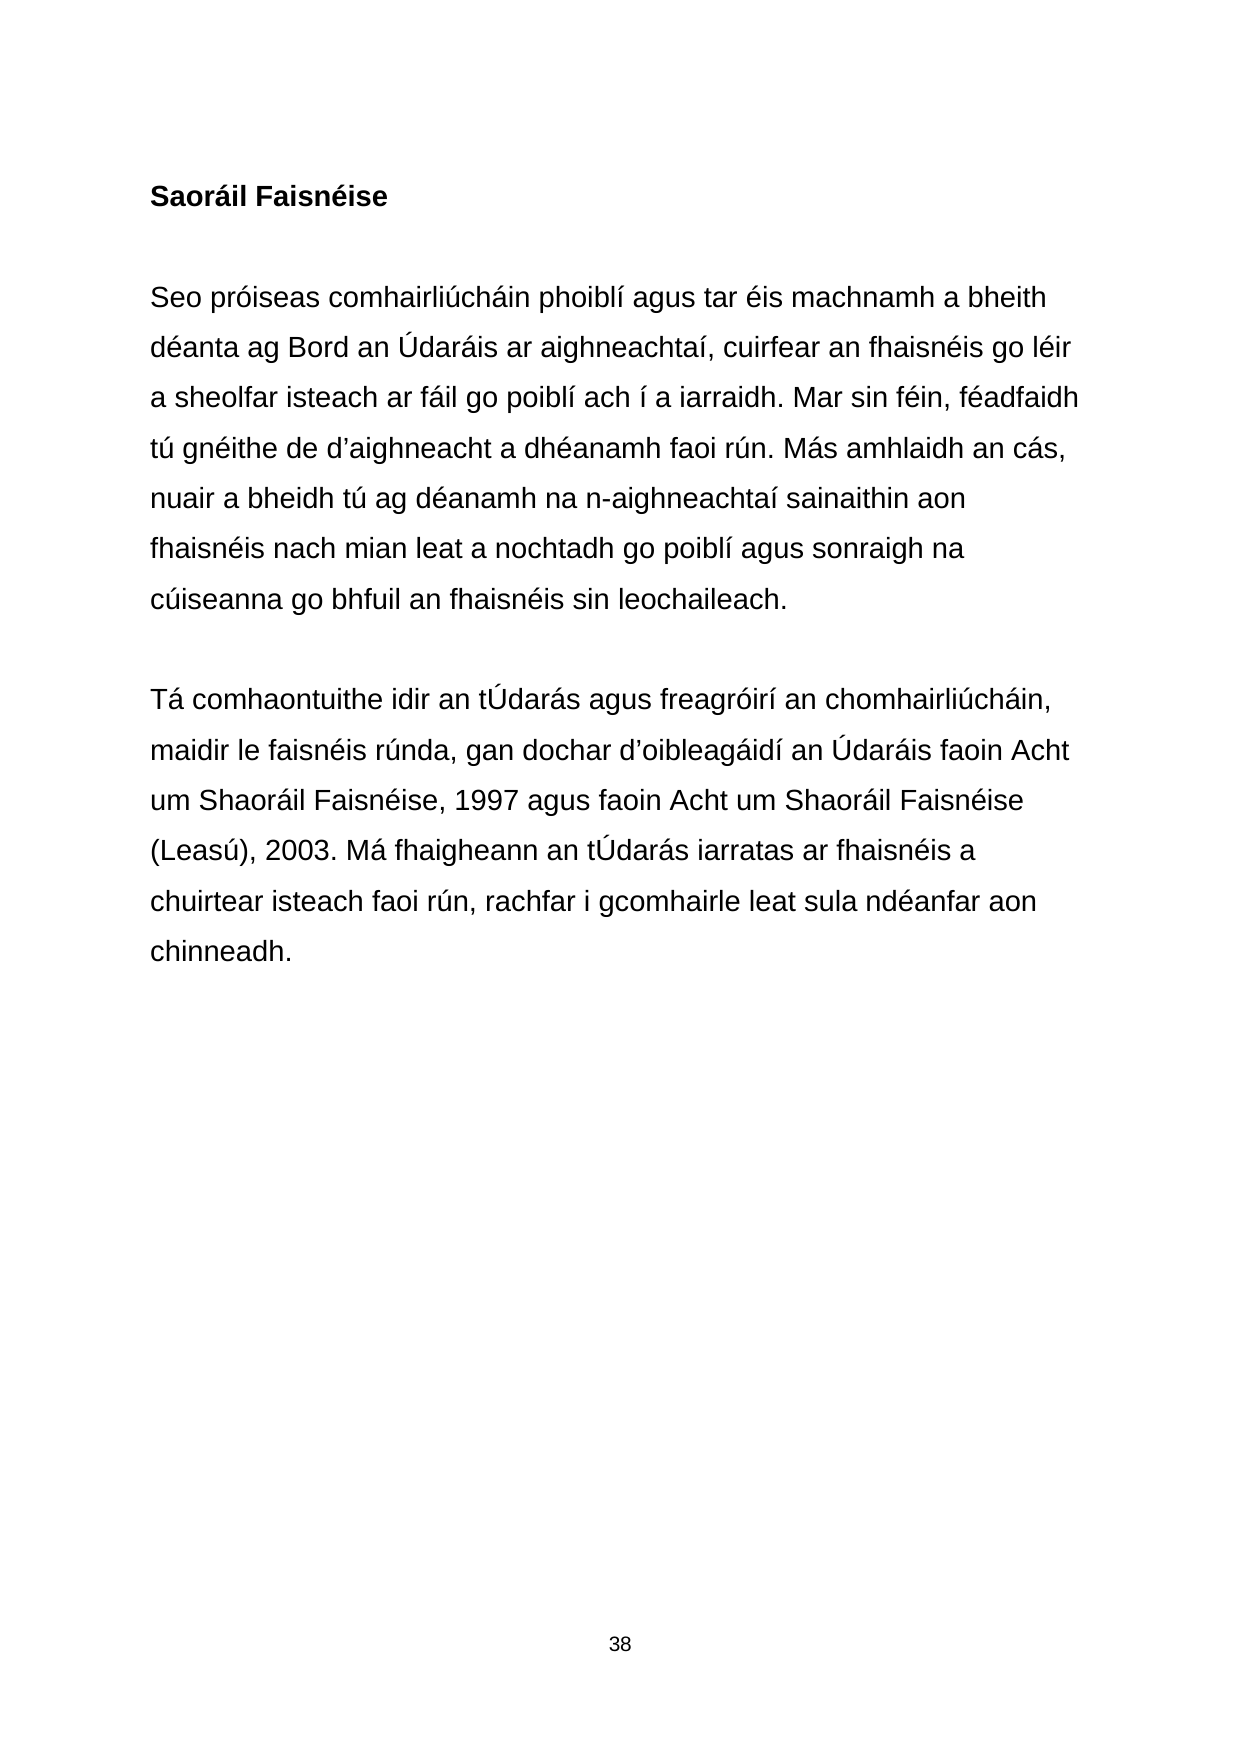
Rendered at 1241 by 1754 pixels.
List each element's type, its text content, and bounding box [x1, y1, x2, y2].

text Tá comhaontuithe idir an tÚdarás agus freagróirí an chomhairliúcháin, maidir le faisnéis rúnda, gan dochar d’oibleagáidí an Údaráis faoin Acht um Shaoráil Faisnéise, 1997 agus faoin Acht um Shaoráil Faisnéise (Leasú), 2003. Má fhaigheann an tÚdarás iarratas ar fhaisnéis a chuirtear isteach faoi rún, rachfar i gcomhairle leat sula ndéanfar aon chinneadh. [150, 682, 1090, 967]
text Seo próiseas comhairliúcháin phoiblí agus tar éis machnamh a bheith déanta ag Bord an Údaráis ar aighneachtaí, cuirfear an fhaisnéis go léir a sheolfar isteach ar fáil go poiblí ach í a iarraidh. Mar sin féin, féadfaidh tú gnéithe de d’aighneacht a dhéanamh faoi rún. Más amhlaidh an cás, nuair a bheidh tú ag déanamh na n-aighneachtaí sainaithin aon fhaisnéis nach mian leat a nochtadh go poiblí agus sonraigh na cúiseanna go bhfuil an fhaisnéis sin leochaileach. [150, 280, 1090, 615]
text Saoráil Faisnéise [150, 179, 1090, 213]
